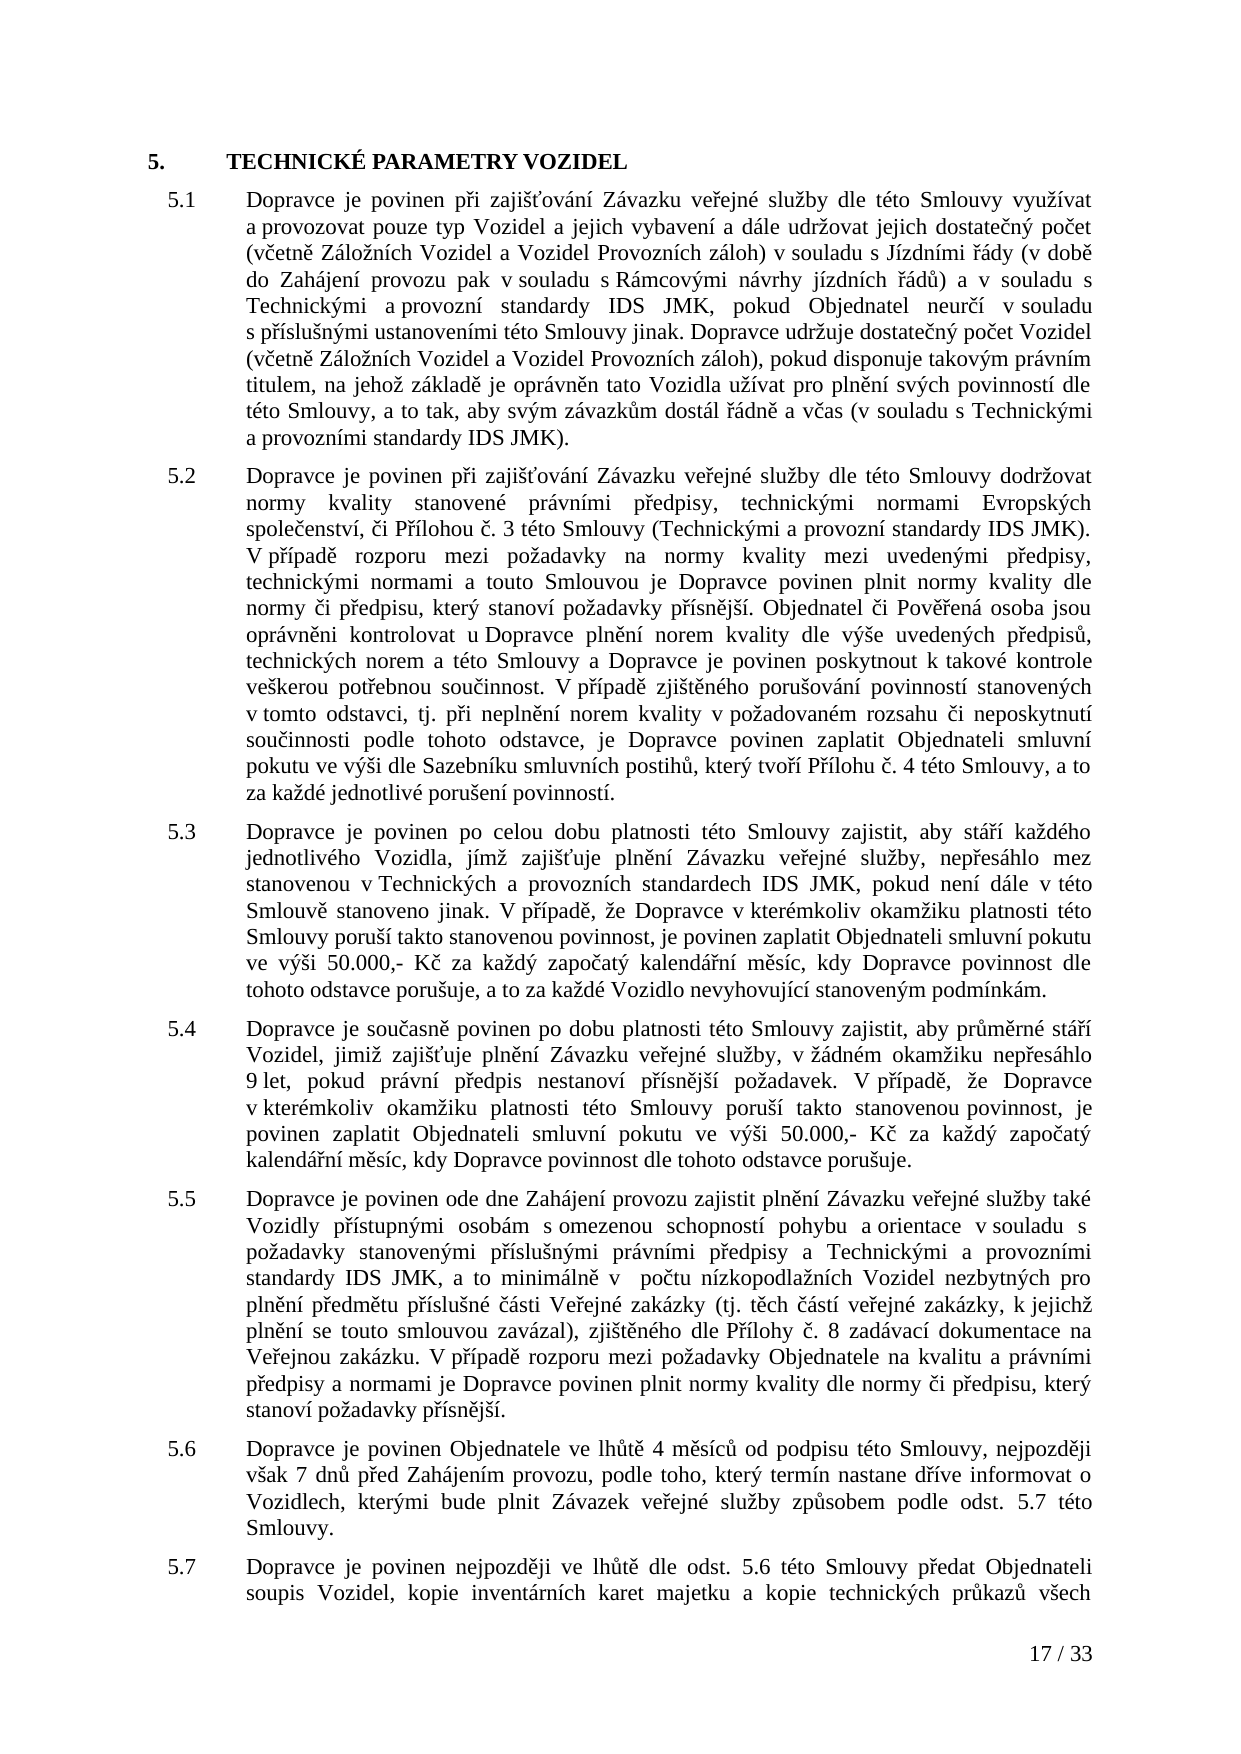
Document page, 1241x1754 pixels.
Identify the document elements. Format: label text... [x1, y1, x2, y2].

text Dopravce je povinen při zajišťování Závazku veřejné služby dle této Smlouvy využívat a provozovat pouze typ Vozidel a jejich vybavení a dále udržovat jejich dostatečný počet (včetně Záložních Vozidel a Vozidel Provozních záloh) v souladu s Jízdními řády (v době do Zahájení provozu pak v souladu s Rámcovými návrhy jízdních řádů) a v souladu s Technickými a provozní standardy IDS JMK, pokud Objednatel neurčí v souladu s příslušnými ustanoveními této Smlouvy jinak. Dopravce udržuje dostatečný počet Vozidel (včetně Záložních Vozidel a Vozidel Provozních záloh), pokud disponuje takovým právním titulem, na jehož základě je oprávněn tato Vozidla užívat pro plnění svých povinností dle této Smlouvy, a to tak, aby svým závazkům dostál řádně a včas (v souladu s Technickými a provozními standardy IDS JMK). [167, 187, 1092, 450]
text Dopravce je povinen Objednatele ve lhůtě 4 měsíců od podpisu této Smlouvy, nejpozději však 7 dnů před Zahájením provozu, podle toho, který termín nastane dříve informovat o Vozidlech, kterými bude plnit Závazek veřejné služby způsobem podle odst. 5.7 této Smlouvy. [167, 1435, 1092, 1540]
text Dopravce je povinen při zajišťování Závazku veřejné služby dle této Smlouvy dodržovat normy kvality stanovené právními předpisy, technickými normami Evropských společenství, či Přílohou č. 3 této Smlouvy (Technickými a provozní standardy IDS JMK). V případě rozporu mezi požadavky na normy kvality mezi uvedenými předpisy, technickými normami a touto Smlouvou je Dopravce povinen plnit normy kvality dle normy či předpisu, který stanoví požadavky přísnější. Objednatel či Pověřená osoba jsou oprávněni kontrolovat u Dopravce plnění norem kvality dle výše uvedených předpisů, technických norem a této Smlouvy a Dopravce je povinen poskytnout k takové kontrole veškerou potřebnou součinnost. V případě zjištěného porušování povinností stanovených v tomto odstavci, tj. při neplnění norem kvality v požadovaném rozsahu či neposkytnutí součinnosti podle tohoto odstavce, je Dopravce povinen zaplatit Objednateli smluvní pokutu ve výši dle Sazebníku smluvních postihů, který tvoří Přílohu č. 4 této Smlouvy, a to za každé jednotlivé porušení povinností. [167, 463, 1092, 805]
text Dopravce je povinen ode dne Zahájení provozu zajistit plnění Závazku veřejné služby také Vozidly přístupnými osobám s omezenou schopností pohybu a orientace v souladu s požadavky stanovenými příslušnými právními předpisy a Technickými a provozními standardy IDS JMK, a to minimálně v počtu nízkopodlažních Vozidel nezbytných pro plnění předmětu příslušné části Veřejné zakázky (tj. těch částí veřejné zakázky, k jejichž plnění se touto smlouvou zavázal), zjištěného dle Přílohy č. 8 zadávací dokumentace na Veřejnou zakázku. V případě rozporu mezi požadavky Objednatele na kvalitu a právními předpisy a normami je Dopravce povinen plnit normy kvality dle normy či předpisu, který stanoví požadavky přísnější. [167, 1185, 1092, 1422]
text Dopravce je povinen po celou dobu platnosti této Smlouvy zajistit, aby stáří každého jednotlivého Vozidla, jímž zajišťuje plnění Závazku veřejné služby, nepřesáhlo mez stanovenou v Technických a provozních standardech IDS JMK, pokud není dále v této Smlouvě stanoveno jinak. V případě, že Dopravce v kterémkoliv okamžiku platnosti této Smlouvy poruší takto stanovenou povinnost, je povinen zaplatit Objednateli smluvní pokutu ve výši 50.000,- Kč za každý započatý kalendářní měsíc, kdy Dopravce povinnost dle tohoto odstavce porušuje, a to za každé Vozidlo nevyhovující stanoveným podmínkám. [167, 818, 1092, 1002]
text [167, 1553, 1092, 1606]
subtitle Technické parametry vozidel [148, 148, 1092, 174]
text Dopravce je současně povinen po dobu platnosti této Smlouvy zajistit, aby průměrné stáří Vozidel, jimiž zajišťuje plnění Závazku veřejné služby, v žádném okamžiku nepřesáhlo 9 let, pokud právní předpis nestanoví přísnější požadavek. V případě, že Dopravce v kterémkoliv okamžiku platnosti této Smlouvy poruší takto stanovenou povinnost, je povinen zaplatit Objednateli smluvní pokutu ve výši 50.000,- Kč za každý započatý kalendářní měsíc, kdy Dopravce povinnost dle tohoto odstavce porušuje. [167, 1015, 1092, 1173]
